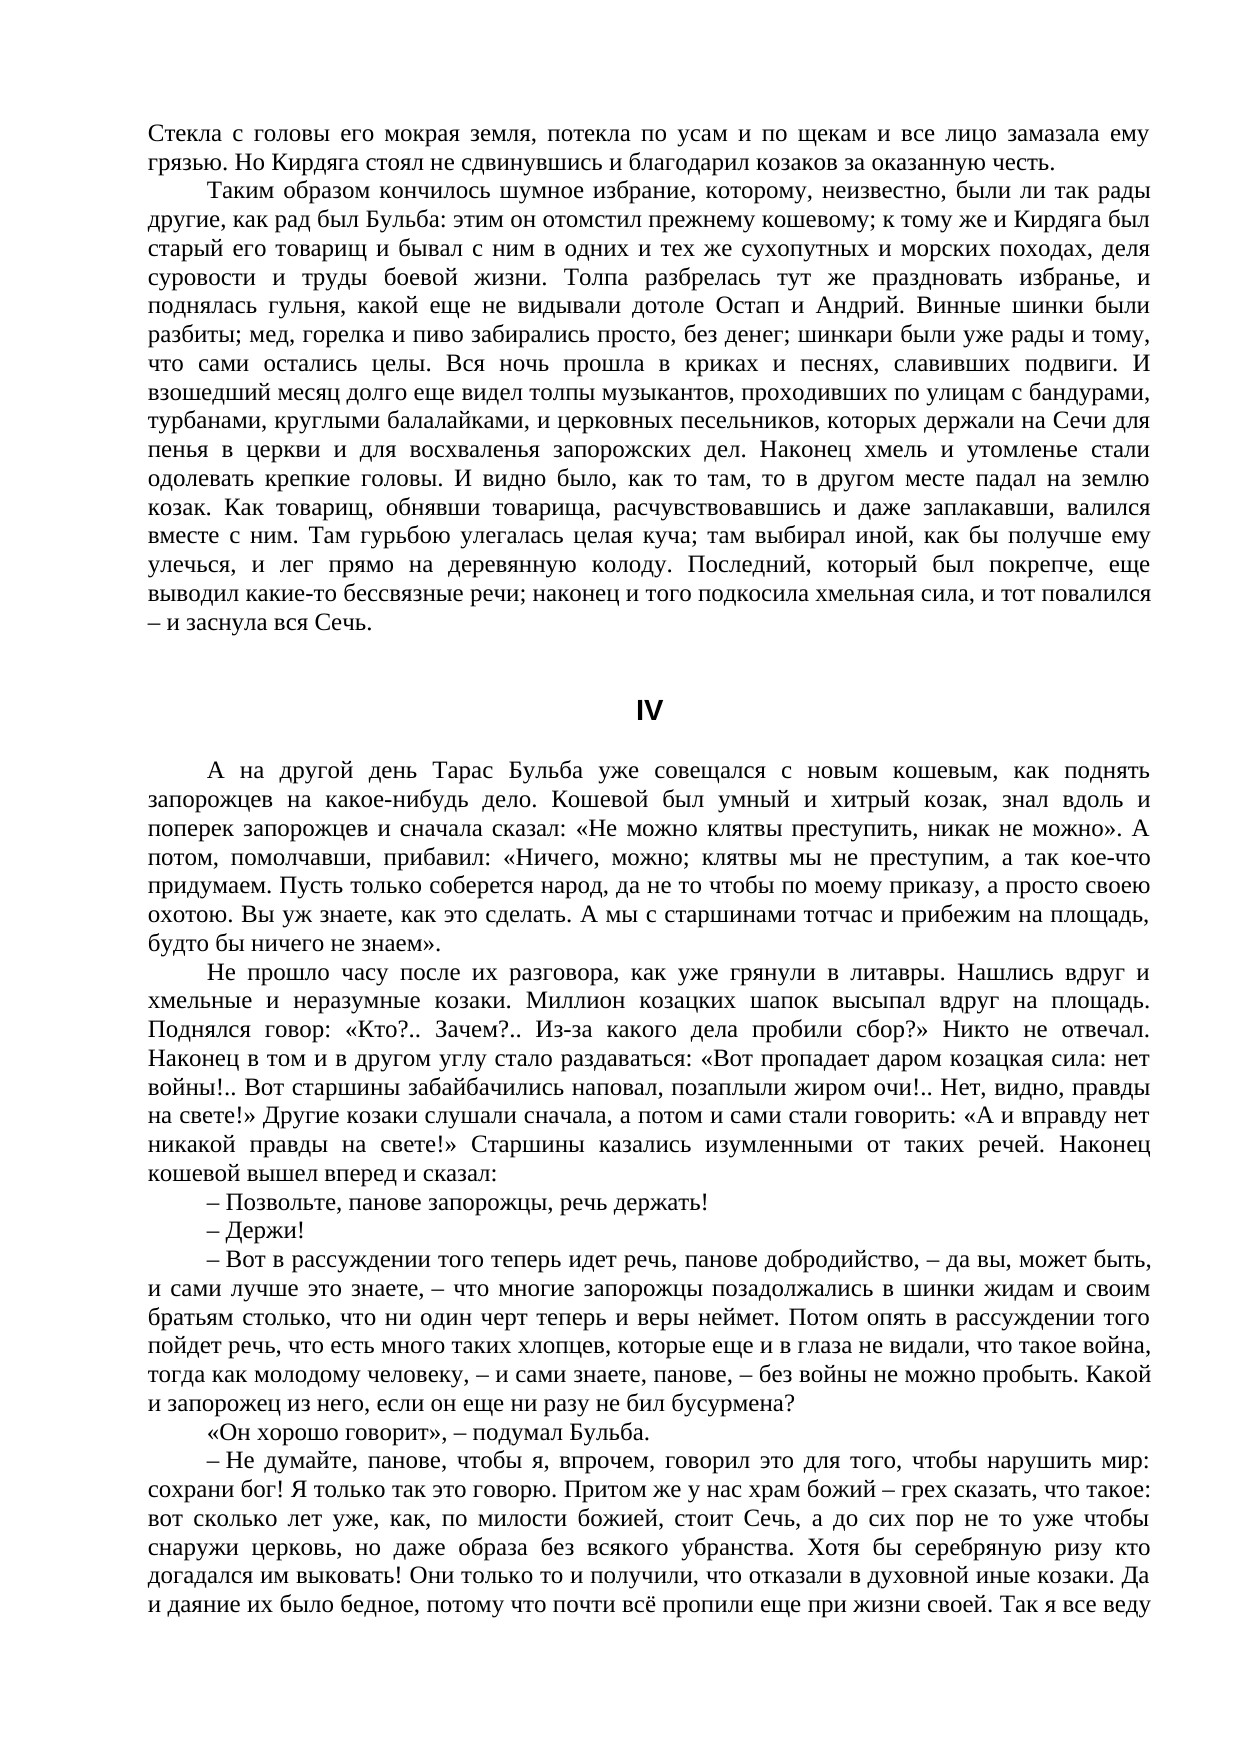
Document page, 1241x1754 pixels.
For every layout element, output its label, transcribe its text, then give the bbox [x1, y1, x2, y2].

text – Держи! [148, 1215, 1152, 1244]
text Таким образом кончилось шумное избрание, которому, неизвестно, были ли так рады другие, как рад был Бульба: этим он отомстил прежнему кошевому; к тому же и Кирдяга был старый его товарищ и бывал с ним в одних и тех же сухопутных и морских походах, деля суровости и труды боевой жизни. Толпа разбрелась тут же праздновать избранье, и поднялась гульня, какой еще не видывали дотоле Остап и Андрий. Винные шинки были разбиты; мед, горелка и пиво забирались просто, без денег; шинкари были уже рады и тому, что сами остались целы. Вся ночь прошла в криках и песнях, славивших подвиги. И взошедший месяц долго еще видел толпы музыкантов, проходивших по улицам с бандурами, турбанами, круглыми балалайками, и церковных песельников, которых держали на Сечи для пенья в церкви и для восхваленья запорожских дел. Наконец хмель и утомленье стали одолевать крепкие головы. И видно было, как то там, то в другом месте падал на землю козак. Как товарищ, обнявши товарища, расчувствовавшись и даже заплакавши, валился вместе с ним. Там гурьбою улегалась целая куча; там выбирал иной, как бы получше ему улечься, и лег прямо на деревянную колоду. Последний, который был покрепче, еще выводил какие-то бессвязные речи; наконец и того подкосила хмельная сила, и тот повалился – и заснула вся Сечь. [148, 176, 1152, 636]
subtitle IV [148, 693, 1152, 727]
text – Вот в рассуждении того теперь идет речь, панове добродийство, – да вы, может быть, и сами лучше это знаете, – что многие запорожцы позадолжались в шинки жидам и своим братьям столько, что ни один черт теперь и веры неймет. Потом опять в рассуждении того пойдет речь, что есть много таких хлопцев, которые еще и в глаза не видали, что такое война, тогда как молодому человеку, – и сами знаете, панове, – без войны не можно пробыть. Какой и запорожец из него, если он еще ни разу не бил бусурмена? [148, 1244, 1152, 1417]
text Не прошло часу после их разговора, как уже грянули в литавры. Нашлись вдруг и хмельные и неразумные козаки. Миллион козацких шапок высыпал вдруг на площадь. Поднялся говор: «Кто?.. Зачем?.. Из-за какого дела пробили сбор?» Никто не отвечал. Наконец в том и в другом углу стало раздаваться: «Вот пропадает даром козацкая сила: нет войны!.. Вот старшины забайбачились наповал, позаплыли жиром очи!.. Нет, видно, правды на свете!» Другие козаки слушали сначала, а потом и сами стали говорить: «А и вправду нет никакой правды на свете!» Старшины казались изумленными от таких речей. Наконец кошевой вышел вперед и сказал: [148, 957, 1152, 1187]
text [148, 118, 1152, 176]
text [148, 1445, 1152, 1618]
text А на другой день Тарас Бульба уже совещался с новым кошевым, как поднять запорожцев на какое-нибудь дело. Кошевой был умный и хитрый козак, знал вдоль и поперек запорожцев и сначала сказал: «Не можно клятвы преступить, никак не можно». А потом, помолчавши, прибавил: «Ничего, можно; клятвы мы не преступим, а так кое-что придумаем. Пусть только соберется народ, да не то чтобы по моему приказу, а просто своею охотою. Вы уж знаете, как это сделать. А мы с старшинами тотчас и прибежим на площадь, будто бы ничего не знаем». [148, 755, 1152, 957]
text «Он хорошо говорит», – подумал Бульба. [148, 1417, 1152, 1445]
text – Позвольте, панове запорожцы, речь держать! [148, 1187, 1152, 1215]
